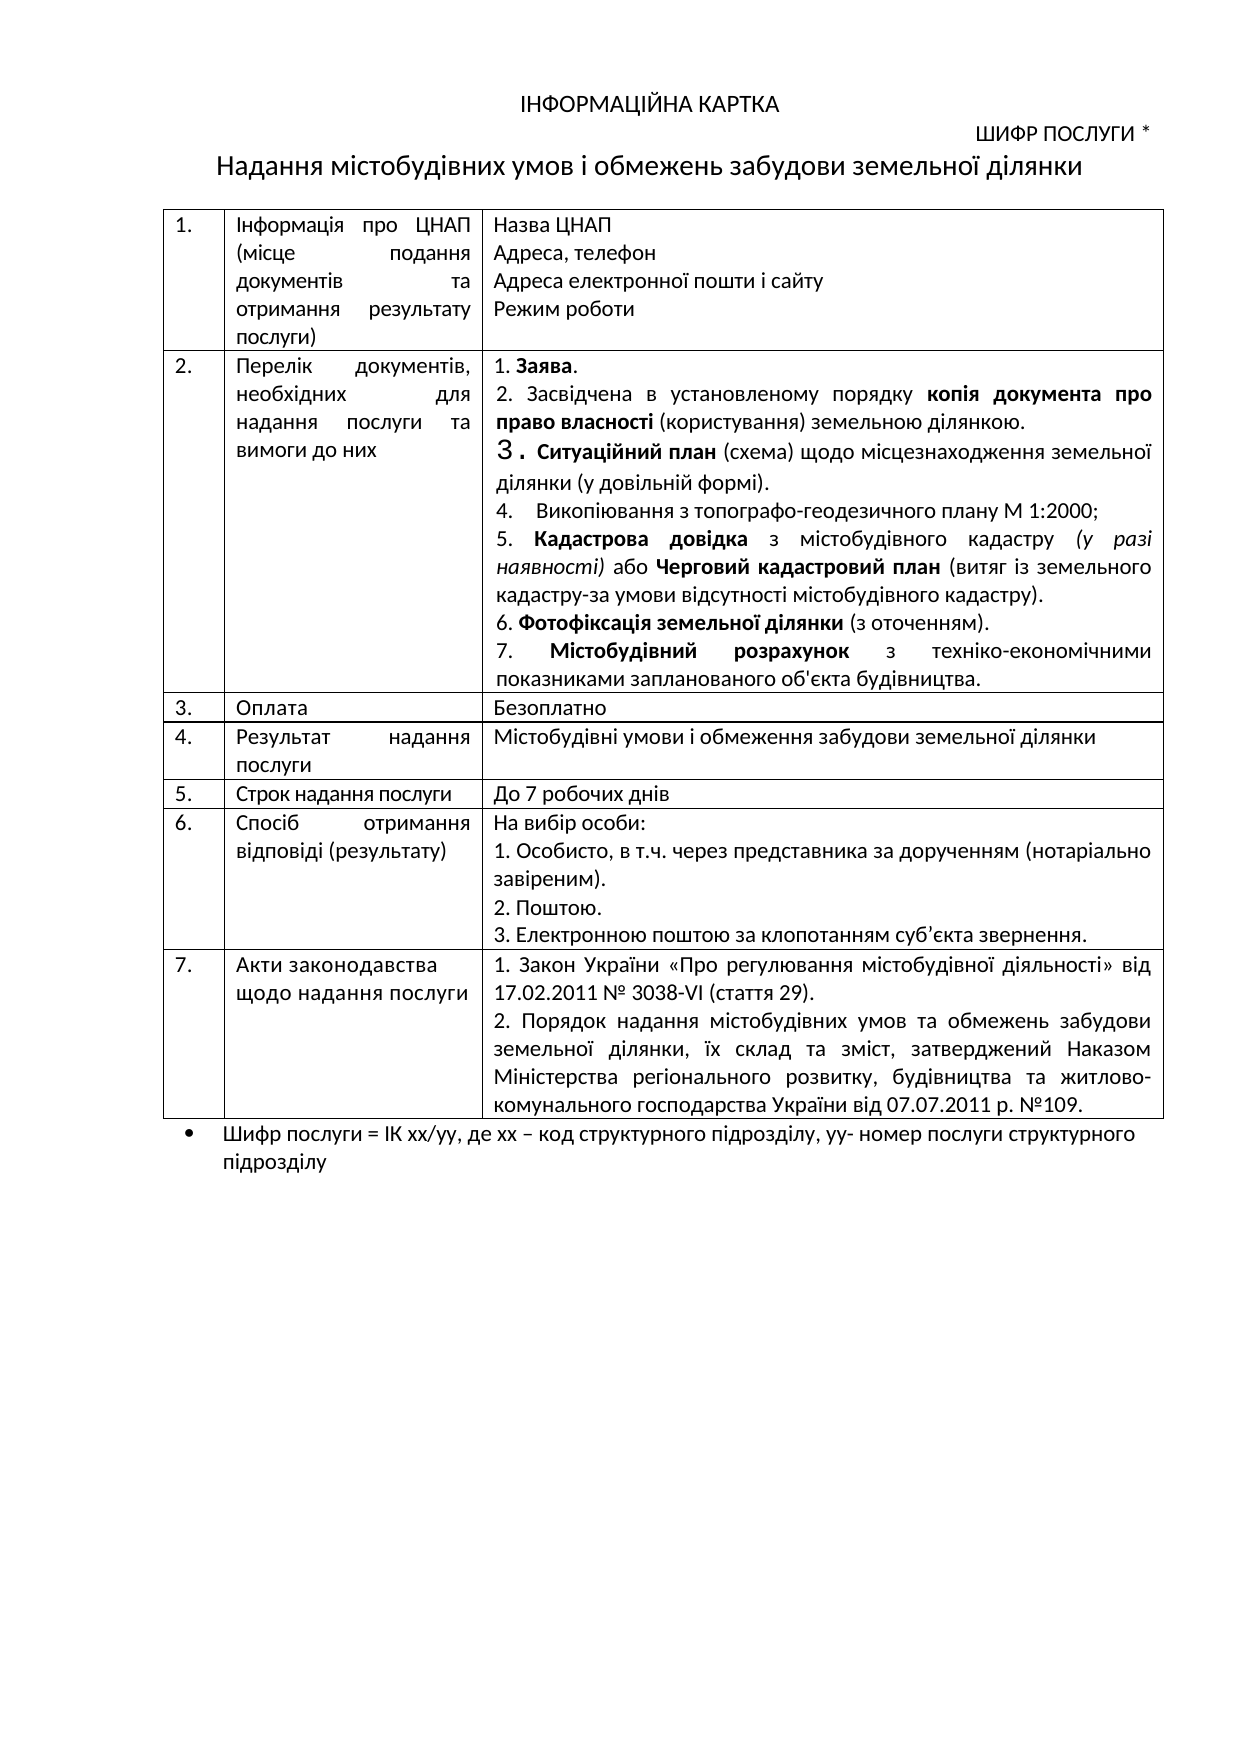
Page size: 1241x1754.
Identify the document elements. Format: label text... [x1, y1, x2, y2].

table_cell Безоплатно [483, 693, 1163, 721]
table_cell 7. [164, 950, 224, 1118]
table_cell 1. Закон України «Про регулювання містобудівної діяльності» від 17.02.2011 № 3038-VI (стаття 29). 2. Порядок надання містобудівних умов та обмежень забудови земельної ділянки, їх склад та зміст, затверджений Наказом Міністерства регіонального розвитку, будівництва та житлово-комунального господарства України від 07.07.2011 р. №109. [483, 950, 1163, 1118]
table_cell Оплата [225, 693, 482, 721]
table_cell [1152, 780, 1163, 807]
table_cell Перелік документів, необхідних для надання послуги та вимоги до них [225, 351, 482, 692]
table_cell 1. Заява. 2. Засвідчена в установленому порядку копія документа про право власності (користування) земельною ділянкою. 3. Ситуаційний план (схема) щодо місцезнаходження земельної ділянки (у довільній формі). 4. Викопіювання з топографо-геодезичного плану М 1:2000; 5. Кадастрова довідка з містобудівного кадастру (у разі наявності) або Черговий кадастровий план (витяг із земельного кадастру-за умови відсутності містобудівного кадастру). 6. Фотофіксація земельної ділянки (з оточенням). 7. Містобудівний розрахунок з техніко-економічними показниками запланованого об'єкта будівництва. [483, 351, 1163, 692]
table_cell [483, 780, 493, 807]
table_cell Містобудівні умови і обмеження забудови земельної ділянки [483, 723, 1163, 778]
table_cell На вибір особи: 1. Особисто, в т.ч. через представника за дорученням (нотаріально завіреним). 2. Поштою. 3. Електронною поштою за клопотанням суб’єкта звернення. [483, 809, 1163, 949]
table_cell Строк надання послуги [225, 780, 482, 807]
table_header Інформація про ЦНАП (місце подання документів та отримання результату послуги) [225, 210, 482, 350]
table_header 1. [164, 210, 224, 350]
table_cell Акти законодавства щодо надання послуги [225, 950, 482, 1118]
table_cell 3. [164, 693, 224, 721]
table_cell 6. [164, 809, 224, 949]
list Шифр послуги = ІК хх/уу, де хх – код структурного підрозділу, уу- номер послуги структурного підрозділу [185, 1119, 1152, 1175]
text Надання містобудівних умов і обмежень забудови земельної ділянки [148, 147, 1152, 183]
table_cell Результат надання послуги [225, 723, 482, 778]
text ШИФР ПОСЛУГИ * [148, 119, 1152, 147]
text ІНФОРМАЦІЙНА КАРТКА [148, 88, 1152, 119]
table_cell 5. [164, 780, 224, 807]
table_cell 4. [164, 723, 224, 778]
table_header Назва ЦНАП Адреса, телефон Адреса електронної пошти і сайту Режим роботи [483, 210, 1163, 350]
table_cell Спосіб отримання відповіді (результату) [225, 809, 482, 949]
table_cell 2. [164, 351, 224, 692]
